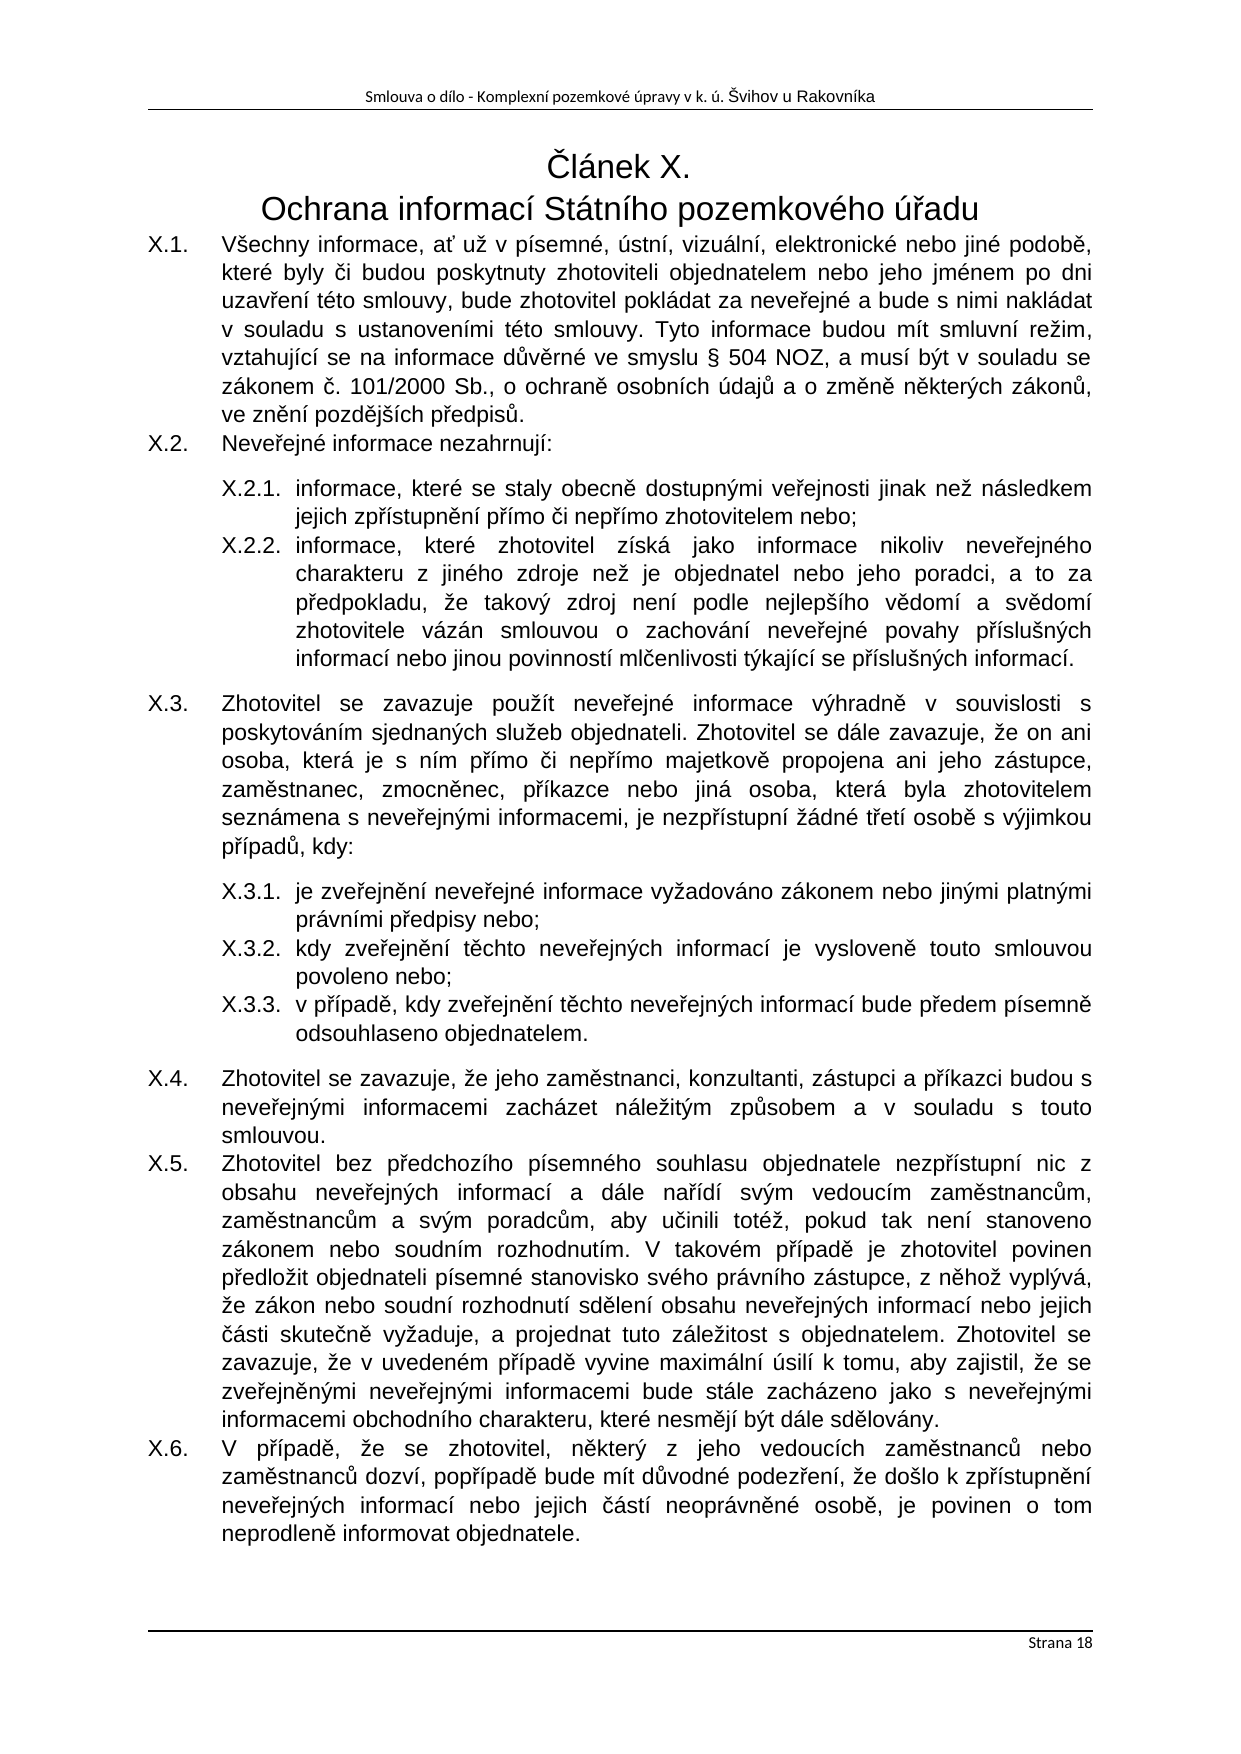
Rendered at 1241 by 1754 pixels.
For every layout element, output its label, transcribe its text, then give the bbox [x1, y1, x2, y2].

list Zhotovitel se zavazuje použít neveřejné informace výhradně v souvislosti s poskytováním sjednaných služeb objednateli. Zhotovitel se dále zavazuje, že on ani osoba, která je s ním přímo či nepřímo majetkově propojena ani jeho zástupce, zaměstnanec, zmocněnec, příkazce nebo jiná osoba, která byla zhotovitelem seznámena s neveřejnými informacemi, je nezpřístupní žádné třetí osobě s výjimkou případů, kdy: [148, 690, 1093, 859]
text informace, které zhotovitel získá jako informace nikoliv neveřejného charakteru z jiného zdroje než je objednatel nebo jeho poradci, a to za předpokladu, že takový zdroj není podle nejlepšího vědomí a svědomí zhotovitele vázán smlouvou o zachování neveřejné povahy příslušných informací nebo jinou povinností mlčenlivosti týkající se příslušných informací. [221, 532, 1093, 672]
text kdy zveřejnění těchto neveřejných informací je vysloveně touto smlouvou povoleno nebo; [221, 934, 1093, 989]
list Zhotovitel se zavazuje, že jeho zaměstnanci, konzultanti, zástupci a příkazci budou s neveřejnými informacemi zacházet náležitým způsobem a v souladu s touto smlouvou. [148, 1065, 1093, 1148]
list Všechny informace, ať už v písemné, ústní, vizuální, elektronické nebo jiné podobě, které byly či budou poskytnuty zhotoviteli objednatelem nebo jeho jménem po dni uzavření této smlouvy, bude zhotovitel pokládat za neveřejné a bude s nimi nakládat v souladu s ustanoveními této smlouvy. Tyto informace budou mít smluvní režim, vztahující se na informace důvěrné ve smyslu § 504 NOZ, a musí být v souladu se zákonem č. 101/2000 Sb., o ochraně osobních údajů a o změně některých zákonů, ve znění pozdějších předpisů. [148, 231, 1093, 427]
subtitle Ochrana informací Státního pozemkového úřadu [148, 148, 1093, 227]
text informace, které se staly obecně dostupnými veřejnosti jinak než následkem jejich zpřístupnění přímo či nepřímo zhotovitelem nebo; [221, 475, 1093, 529]
list V případě, že se zhotovitel, některý z jeho vedoucích zaměstnanců nebo zaměstnanců dozví, popřípadě bude mít důvodné podezření, že došlo k zpřístupnění neveřejných informací nebo jejich částí neoprávněné osobě, je povinen o tom neprodleně informovat objednatele. [148, 1435, 1093, 1546]
text v případě, kdy zveřejnění těchto neveřejných informací bude předem písemně odsouhlaseno objednatelem. [221, 991, 1093, 1046]
list Neveřejné informace nezahrnují: [148, 429, 1093, 456]
list Zhotovitel bez předchozího písemného souhlasu objednatele nezpřístupní nic z obsahu neveřejných informací a dále nařídí svým vedoucím zaměstnancům, zaměstnancům a svým poradcům, aby učinili totéž, pokud tak není stanoveno zákonem nebo soudním rozhodnutím. V takovém případě je zhotovitel povinen předložit objednateli písemné stanovisko svého právního zástupce, z něhož vyplývá, že zákon nebo soudní rozhodnutí sdělení obsahu neveřejných informací nebo jejich části skutečně vyžaduje, a projednat tuto záležitost s objednatelem. Zhotovitel se zavazuje, že v uvedeném případě vyvine maximální úsilí k tomu, aby zajistil, že se zveřejněnými neveřejnými informacemi bude stále zacházeno jako s neveřejnými informacemi obchodního charakteru, které nesmějí být dále sdělovány. [148, 1150, 1093, 1433]
text je zveřejnění neveřejné informace vyžadováno zákonem nebo jinými platnými právními předpisy nebo; [221, 878, 1093, 932]
